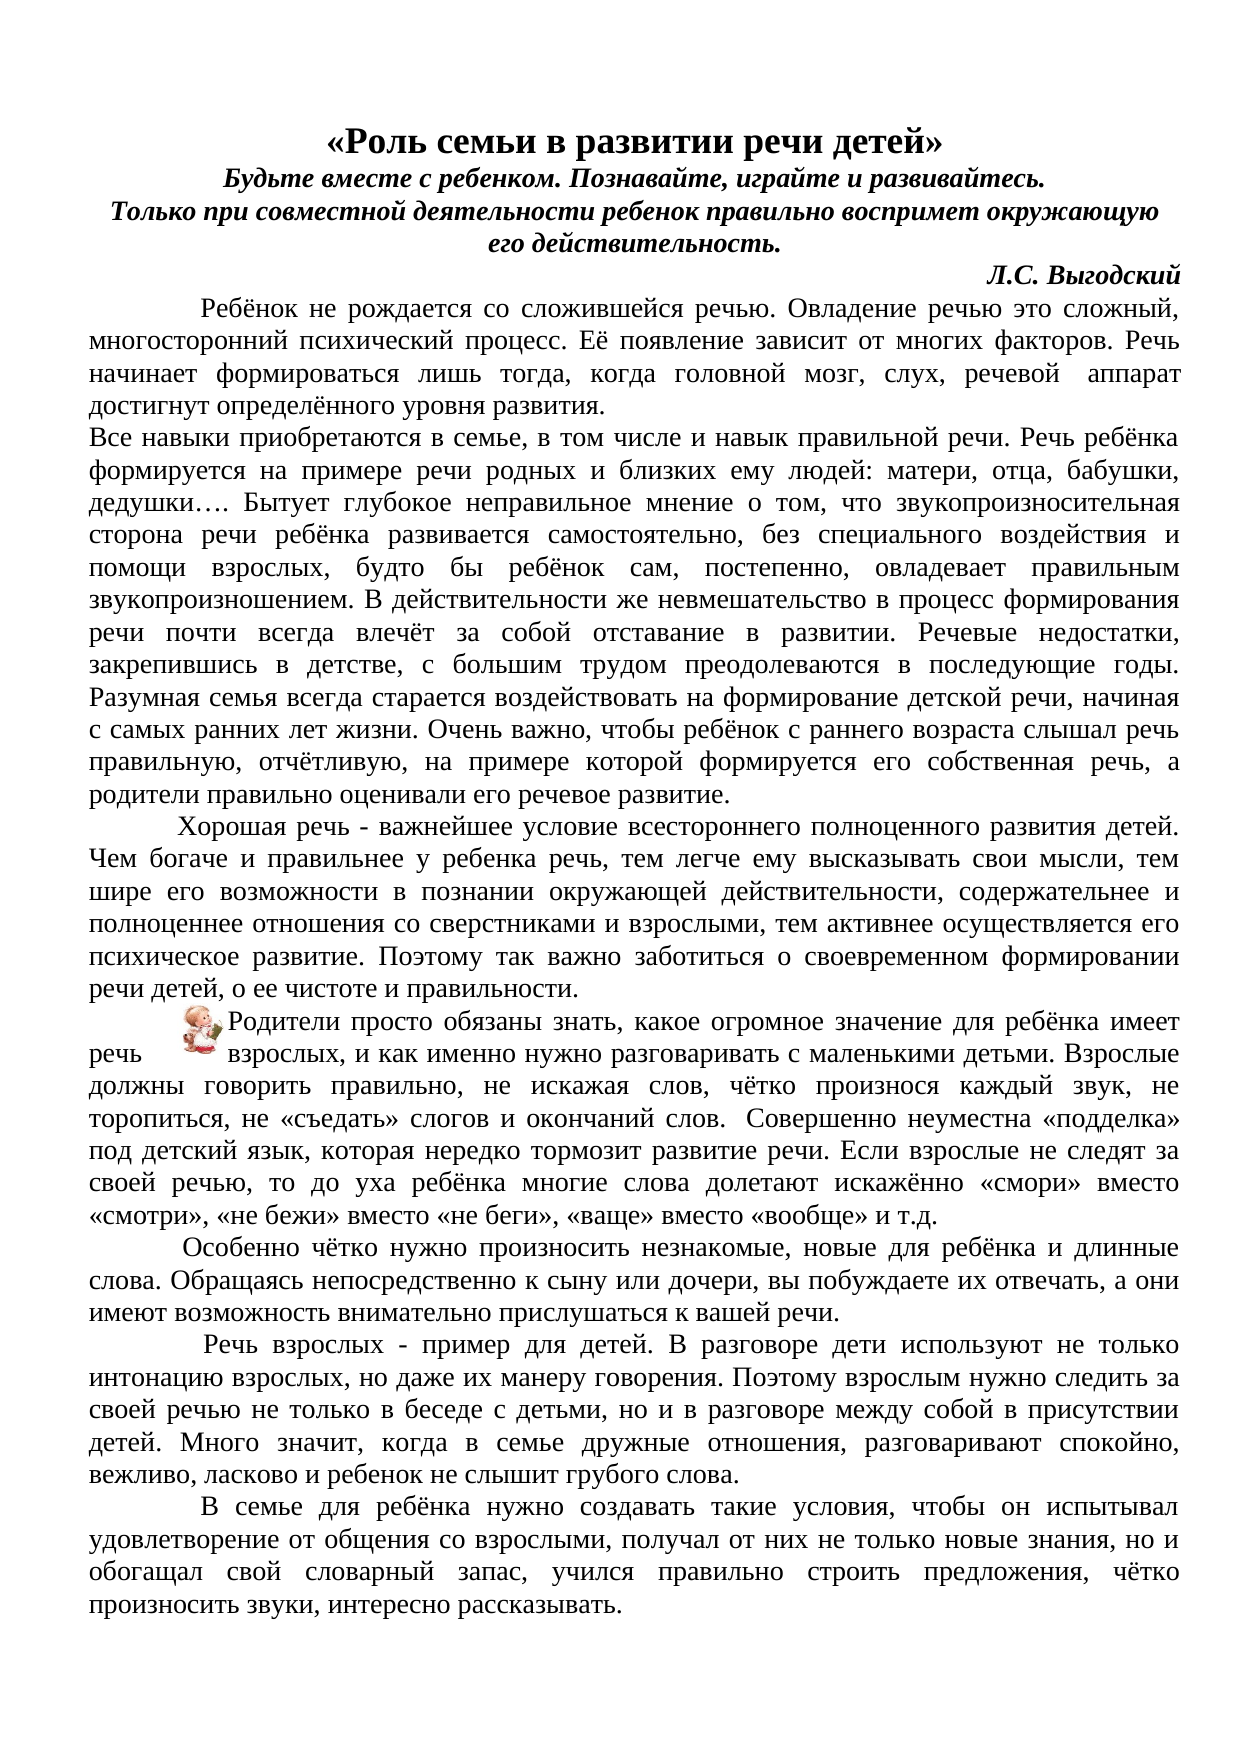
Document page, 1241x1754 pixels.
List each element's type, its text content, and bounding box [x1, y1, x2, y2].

text Хорошая речь - важнейшее условие всестороннего полноценного развития детей. Чем богаче и правильнее у ребенка речь, тем легче ему высказывать свои мысли, тем шире его возможности в познании окружающей действительности, содержательнее и полноценнее отношения со сверстниками и взрослыми, тем активнее осуществляется его психическое развитие. Поэтому так важно заботиться о своевременном формировании речи детей, о ее чистоте и правильности. [88, 809, 1181, 1003]
text Л.С. Выгодский [88, 258, 1181, 291]
text Родители просто обязаны знать, какое огромное значение для ребёнка имеет речь взрослых, и как именно нужно разговаривать с маленькими детьми. Взрослые должны говорить правильно, не искажая слов, чётко произнося каждый звук, не торопиться, не «съедать» слогов и окончаний слов. Совершенно неуместна «подделка» под детский язык, которая нередко тормозит развитие речи. Если взрослые не следят за своей речью, то до уха ребёнка многие слова долетают искажённо «смори» вместо «смотри», «не бежи» вместо «не беги», «ваще» вместо «вообще» и т.д. [88, 1003, 1181, 1230]
text Все навыки приобретаются в семье, в том числе и навык правильной речи. Речь ребёнка формируется на примере речи родных и близких ему людей: матери, отца, бабушки, дедушки…. Бытует глубокое неправильное мнение о том, что звукопроизносительная сторона речи ребёнка развивается самостоятельно, без специального воздействия и помощи взрослых, будто бы ребёнок сам, постепенно, овладевает правильным звукопроизношением. В действительности же невмешательство в процесс формирования речи почти всегда влечёт за собой отставание в развитии. Речевые недостатки, закрепившись в детстве, с большим трудом преодолеваются в последующие годы. Разумная семья всегда старается воздействовать на формирование детской речи, начиная с самых ранних лет жизни. Очень важно, чтобы ребёнок с раннего возраста слышал речь правильную, отчётливую, на примере которой формируется его собственная речь, а родители правильно оценивали его речевое развитие. [88, 420, 1181, 809]
picture [177, 1003, 228, 1054]
text В семье для ребёнка нужно создавать такие условия, чтобы он испытывал удовлетворение от общения со взрослыми, получал от них не только новые знания, но и обогащал свой словарный запас, учился правильно строить предложения, чётко произносить звуки, интересно рассказывать. [88, 1489, 1181, 1619]
text «Роль семьи в развитии речи детей» [88, 118, 1181, 161]
text Речь взрослых - пример для детей. В разговоре дети используют не только интонацию взрослых, но даже их манеру говорения. Поэтому взрослым нужно следить за своей речью не только в беседе с детьми, но и в разговоре между собой в присутствии детей. Много значит, когда в семье дружные отношения, разговаривают спокойно, вежливо, ласково и ребенок не слышит грубого слова. [88, 1327, 1181, 1489]
text Будьте вместе с ребенком. Познавайте, играйте и развивайтесь. [88, 161, 1181, 194]
text Только при совместной деятельности ребенок правильно воспримет окружающую его действительность. [88, 194, 1181, 258]
text Особенно чётко нужно произносить незнакомые, новые для ребёнка и длинные слова. Обращаясь непосредственно к сыну или дочери, вы побуждаете их отвечать, а они имеют возможность внимательно прислушаться к вашей речи. [88, 1230, 1181, 1327]
text Ребёнок не рождается со сложившейся речью. Овладение речью это сложный, многосторонний психический процесс. Её появление зависит от многих факторов. Речь начинает формироваться лишь тогда, когда головной мозг, слух, речевой аппарат достигнут определённого уровня развития. [88, 291, 1181, 420]
